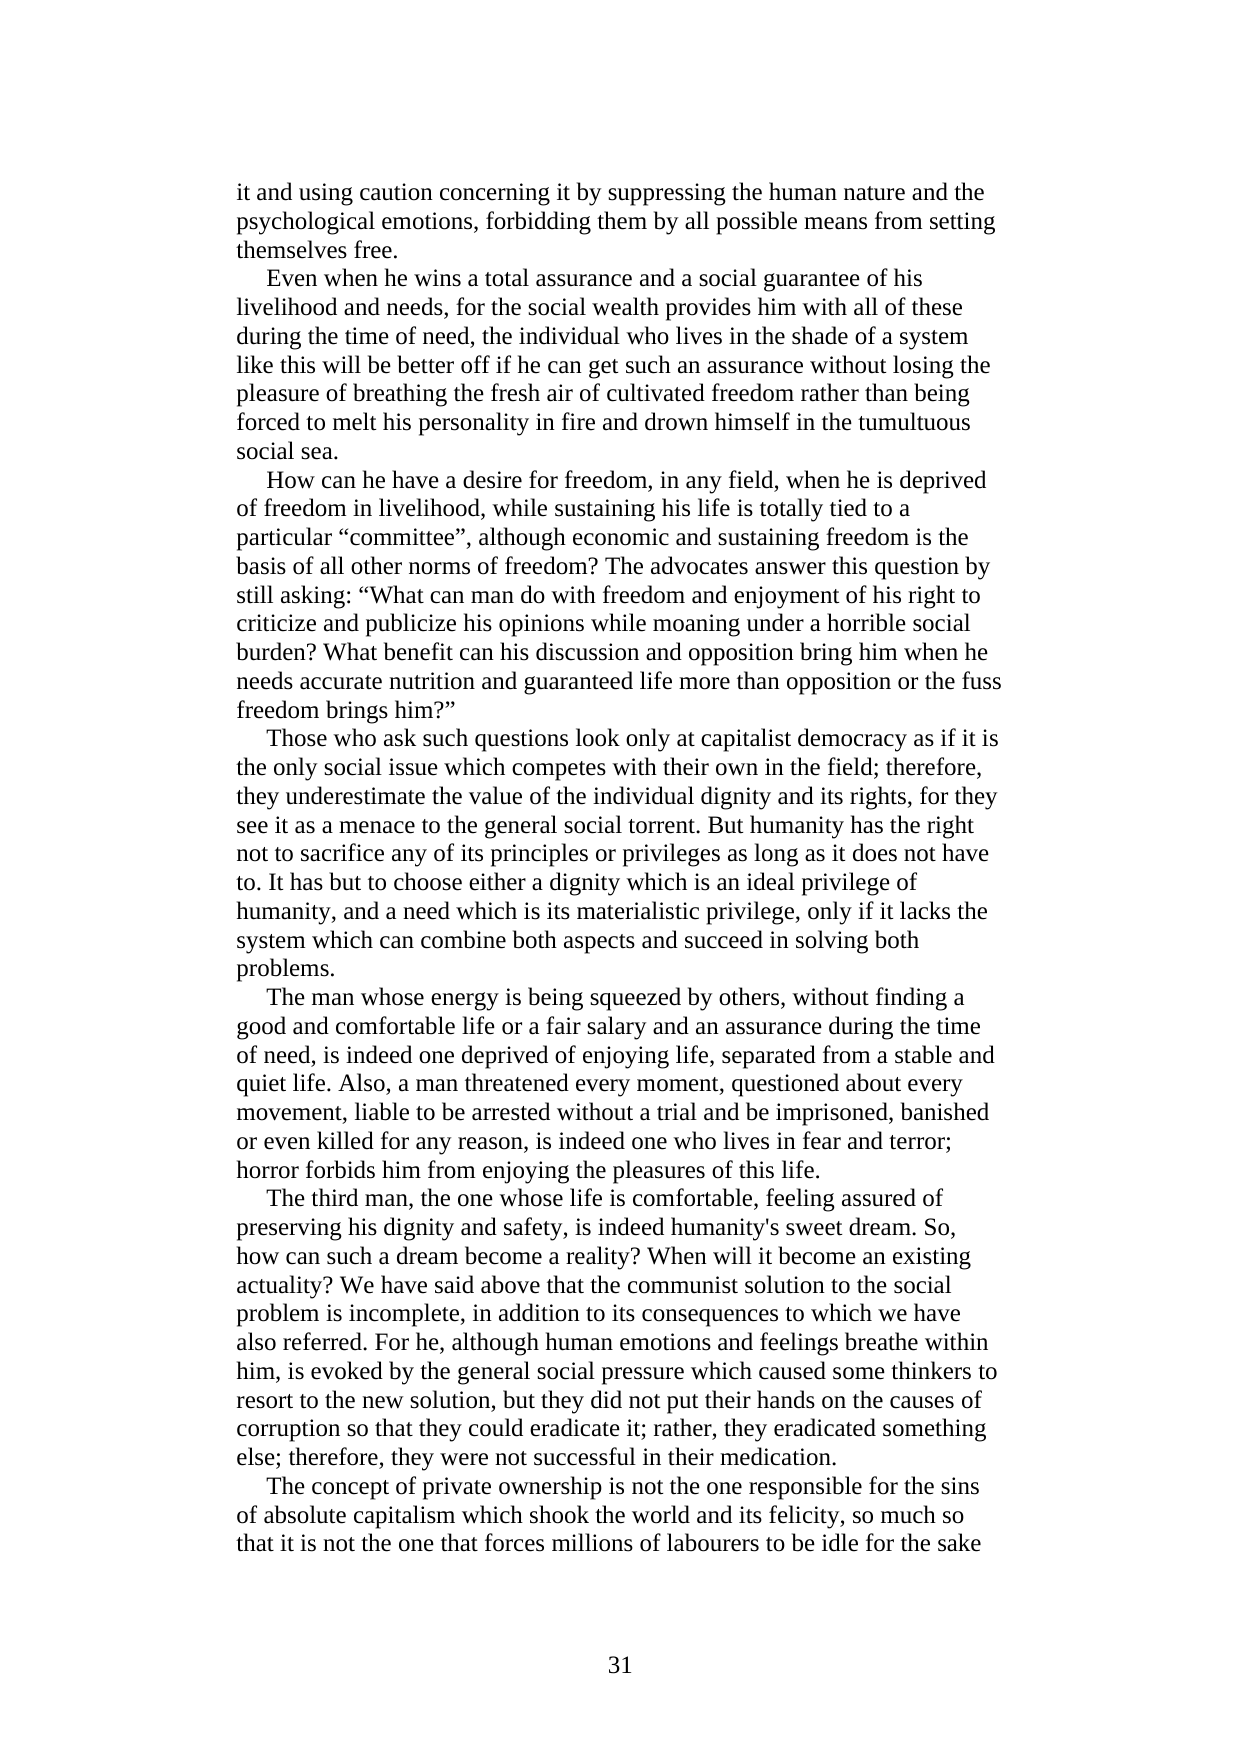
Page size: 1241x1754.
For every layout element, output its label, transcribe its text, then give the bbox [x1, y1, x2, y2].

text How can he have a desire for freedom, in any field, when he is deprived of freedom in livelihood, while sustaining his life is totally tied to a particular “committee”, although economic and sustain­ing freedom is the basis of all other norms of free­dom? The advocates answer this question by still asking: “What can man do with freedom and enjoyment of his right to criticize and publicize his opin­ions while moaning under a horrible social burden? What benefit can his discussion and opposition bring him when he needs accurate nutrition and guaranteed life more than opposition or the fuss freedom brings him?” [236, 465, 1004, 723]
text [236, 177, 1004, 263]
text Even when he wins a total assurance and a social guarantee of his livelihood and needs, for the social wealth provides him with all of these during the time of need, the individual who lives in the shade of a system like this will be better off if he can get such an assurance without losing the pleasure of breathing the fresh air of cultivated freedom rather than being forced to melt his personality in fire and drown him­self in the tumultuous social sea. [236, 263, 1004, 465]
text Those who ask such questions look only at capi­talist democracy as if it is the only social issue which competes with their own in the field; therefore, they underestimate the value of the individual dignity and its rights, for they see it as a menace to the general social torrent. But humanity has the right not to sacrifice any of its principles or privileges as long as it does not have to. It has but to choose either a dignity which is an ideal privilege of humanity, and a need which is its materialistic privilege, only if it lacks the system which can combine both aspects and succeed in solving both problems. [236, 723, 1004, 982]
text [236, 1471, 1004, 1557]
text The third man, the one whose life is comfort­able, feeling assured of preserving his dignity and safety, is indeed humanity's sweet dream. So, how can such a dream become a reality? When will it become an existing actuality? We have said above that the communist solution to the social problem is incomplete, in addition to its consequences to which we have also referred. For he, although human emotions and feelings breathe within him, is evoked by the general social pressure which caused some thinkers to resort to the new solution, but they did not put their hands on the causes of corruption so that they could eradicate it; rather, they eradicated something else; therefore, they were not successful in their medication. [236, 1183, 1004, 1471]
text The man whose energy is being squeezed by others, without finding a good and comfortable life or a fair salary and an assurance during the time of need, is indeed one deprived of enjoying life, separated from a stable and quiet life. Also, a man threatened every moment, questioned about every movement, liable to be arrested without a trial and be imprisoned, banished or even killed for any reason, is indeed one who lives in fear and ter­ror; horror forbids him from enjoying the pleasures of this life. [236, 982, 1004, 1183]
